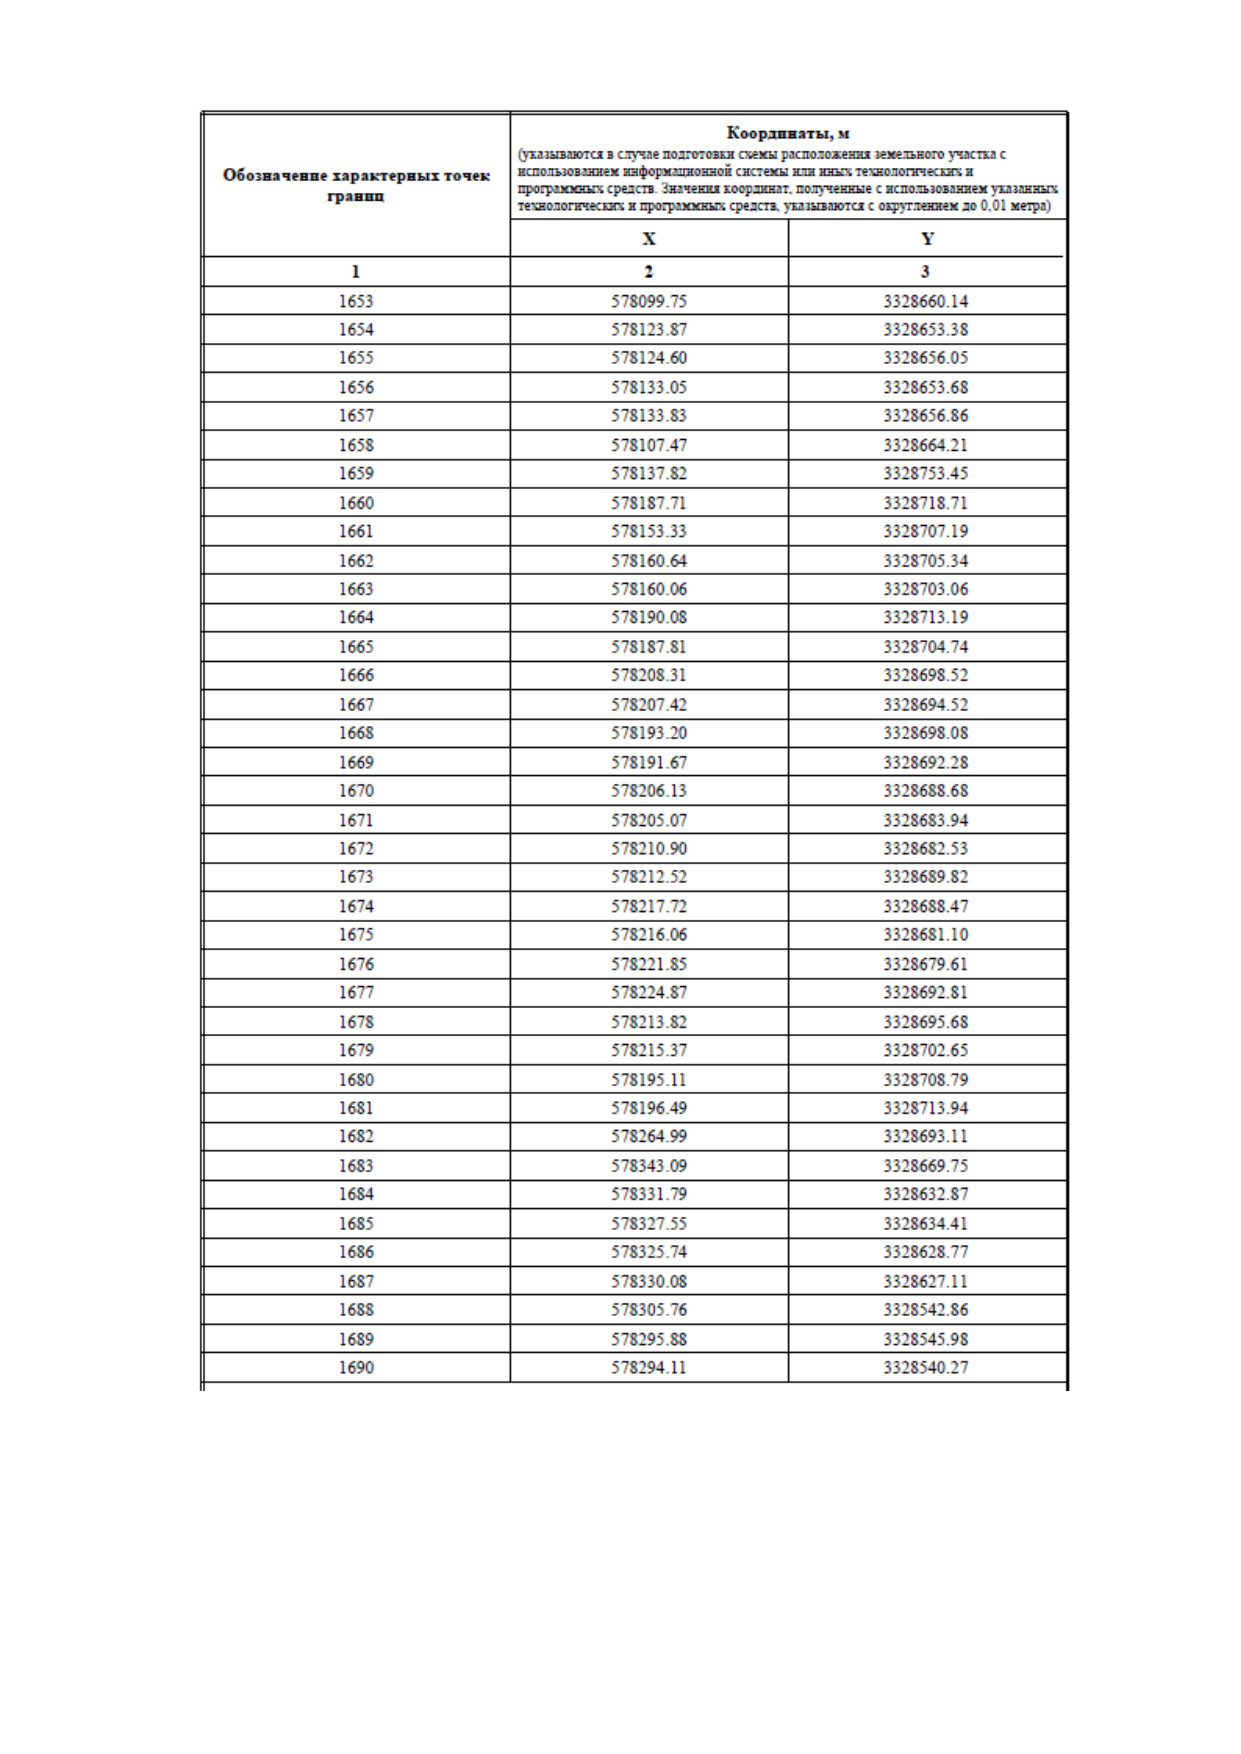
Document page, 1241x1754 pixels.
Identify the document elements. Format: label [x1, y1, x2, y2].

picture [191, 106, 1082, 1391]
